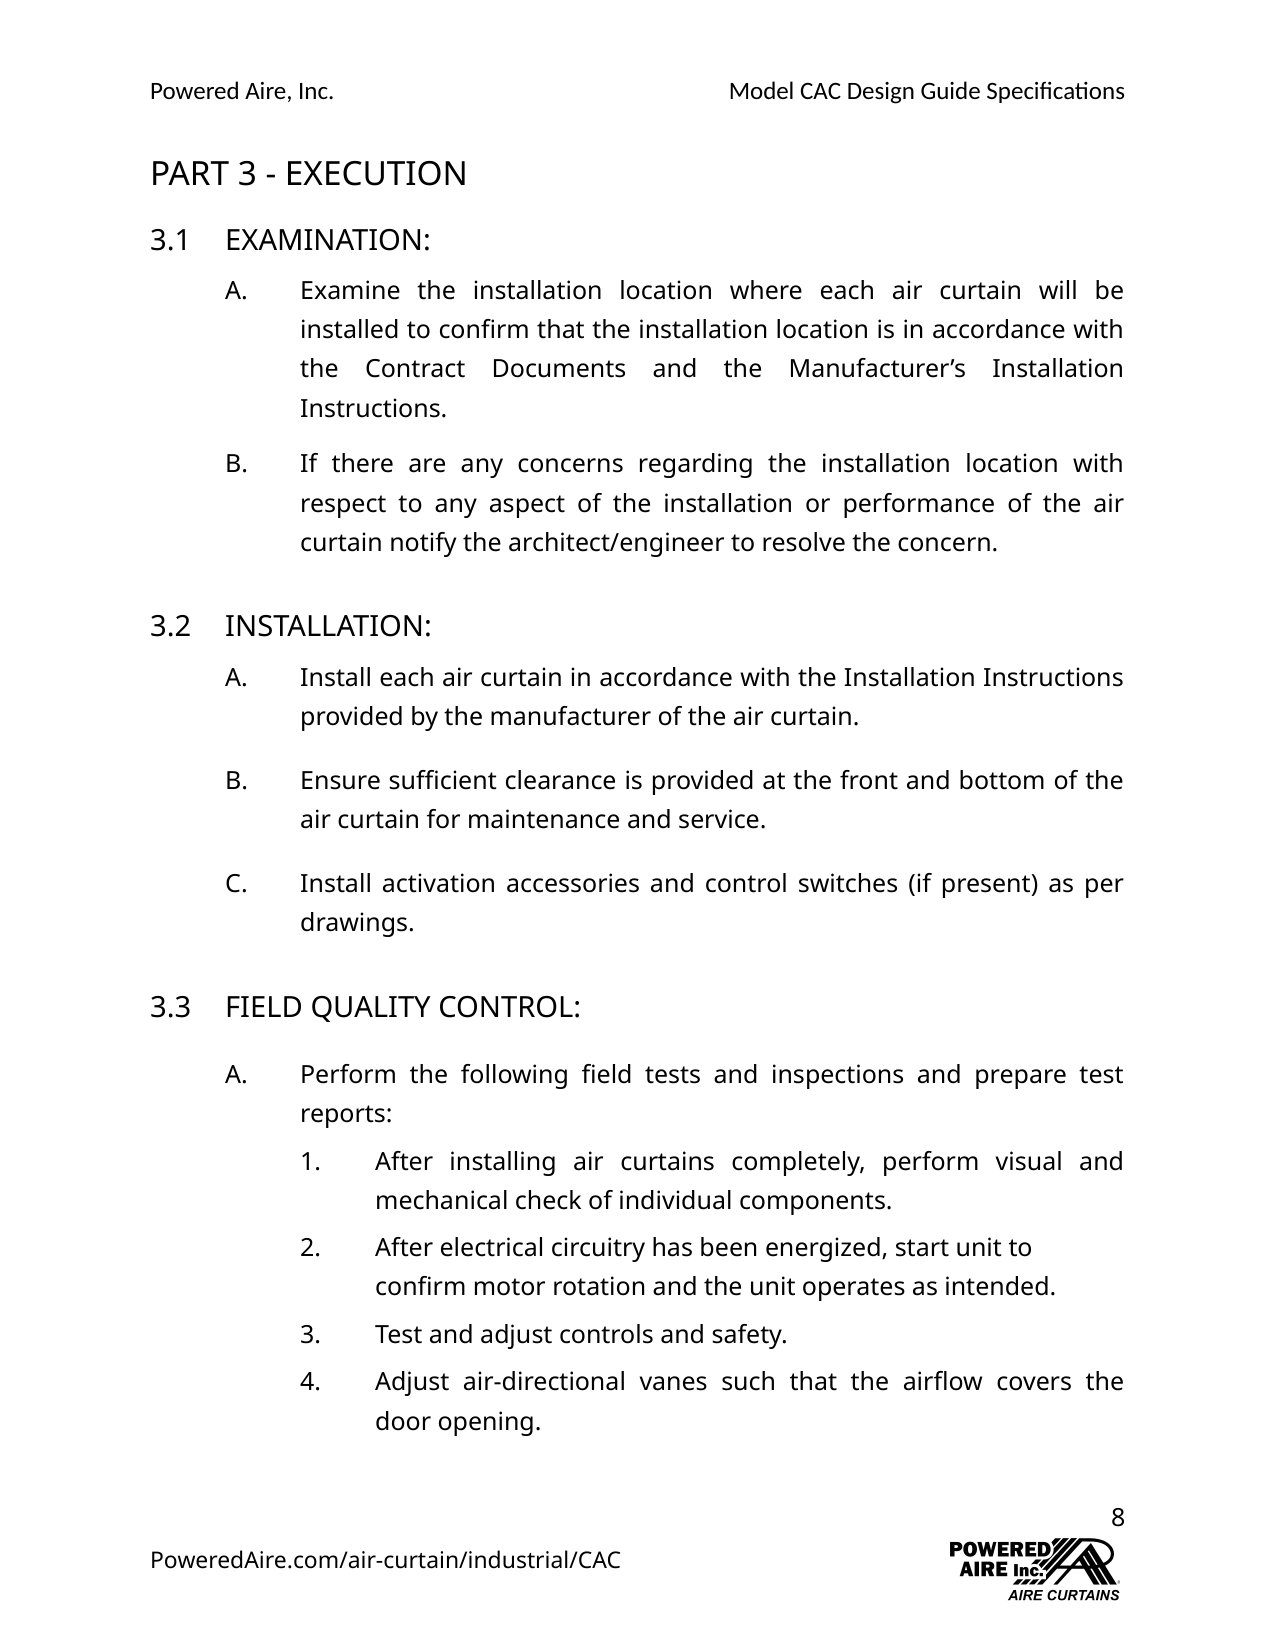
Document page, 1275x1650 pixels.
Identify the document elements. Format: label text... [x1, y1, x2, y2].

list Test and adjust controls and safety. [300, 1317, 1125, 1351]
list If there are any concerns regarding the installation location with respect to any aspect of the installation or performance of the air curtain notify the architect/engineer to resolve the concern. [225, 446, 1125, 558]
list Install activation accessories and control switches (if present) as per drawings. [225, 866, 1125, 939]
list Ensure sufficient clearance is provided at the front and bottom of the air curtain for maintenance and service. [225, 763, 1125, 836]
list After electrical circuitry has been energized, start unit to confirm motor rotation and the unit operates as intended. [300, 1230, 1125, 1303]
list After installing air curtains completely, perform visual and mechanical check of individual components. [300, 1143, 1125, 1216]
list Examine the installation location where each air curtain will be installed to confirm that the installation location is in accordance with the Contract Documents and the Manufacturer’s Installation Instructions. [225, 273, 1125, 424]
picture [950, 1538, 1121, 1604]
subtitle EXAMINATION: [150, 219, 1125, 258]
subtitle INSTALLATION: [150, 605, 1125, 645]
list Perform the following field tests and inspections and prepare test reports: [225, 1057, 1125, 1130]
subtitle FIELD QUALITY CONTROL: [150, 986, 1125, 1026]
list Install each air curtain in accordance with the Installation Instructions provided by the manufacturer of the air curtain. [225, 659, 1125, 732]
subtitle PART 3 - EXECUTION [150, 150, 1125, 195]
list Adjust air-directional vanes such that the airflow covers the door opening. [300, 1364, 1125, 1437]
